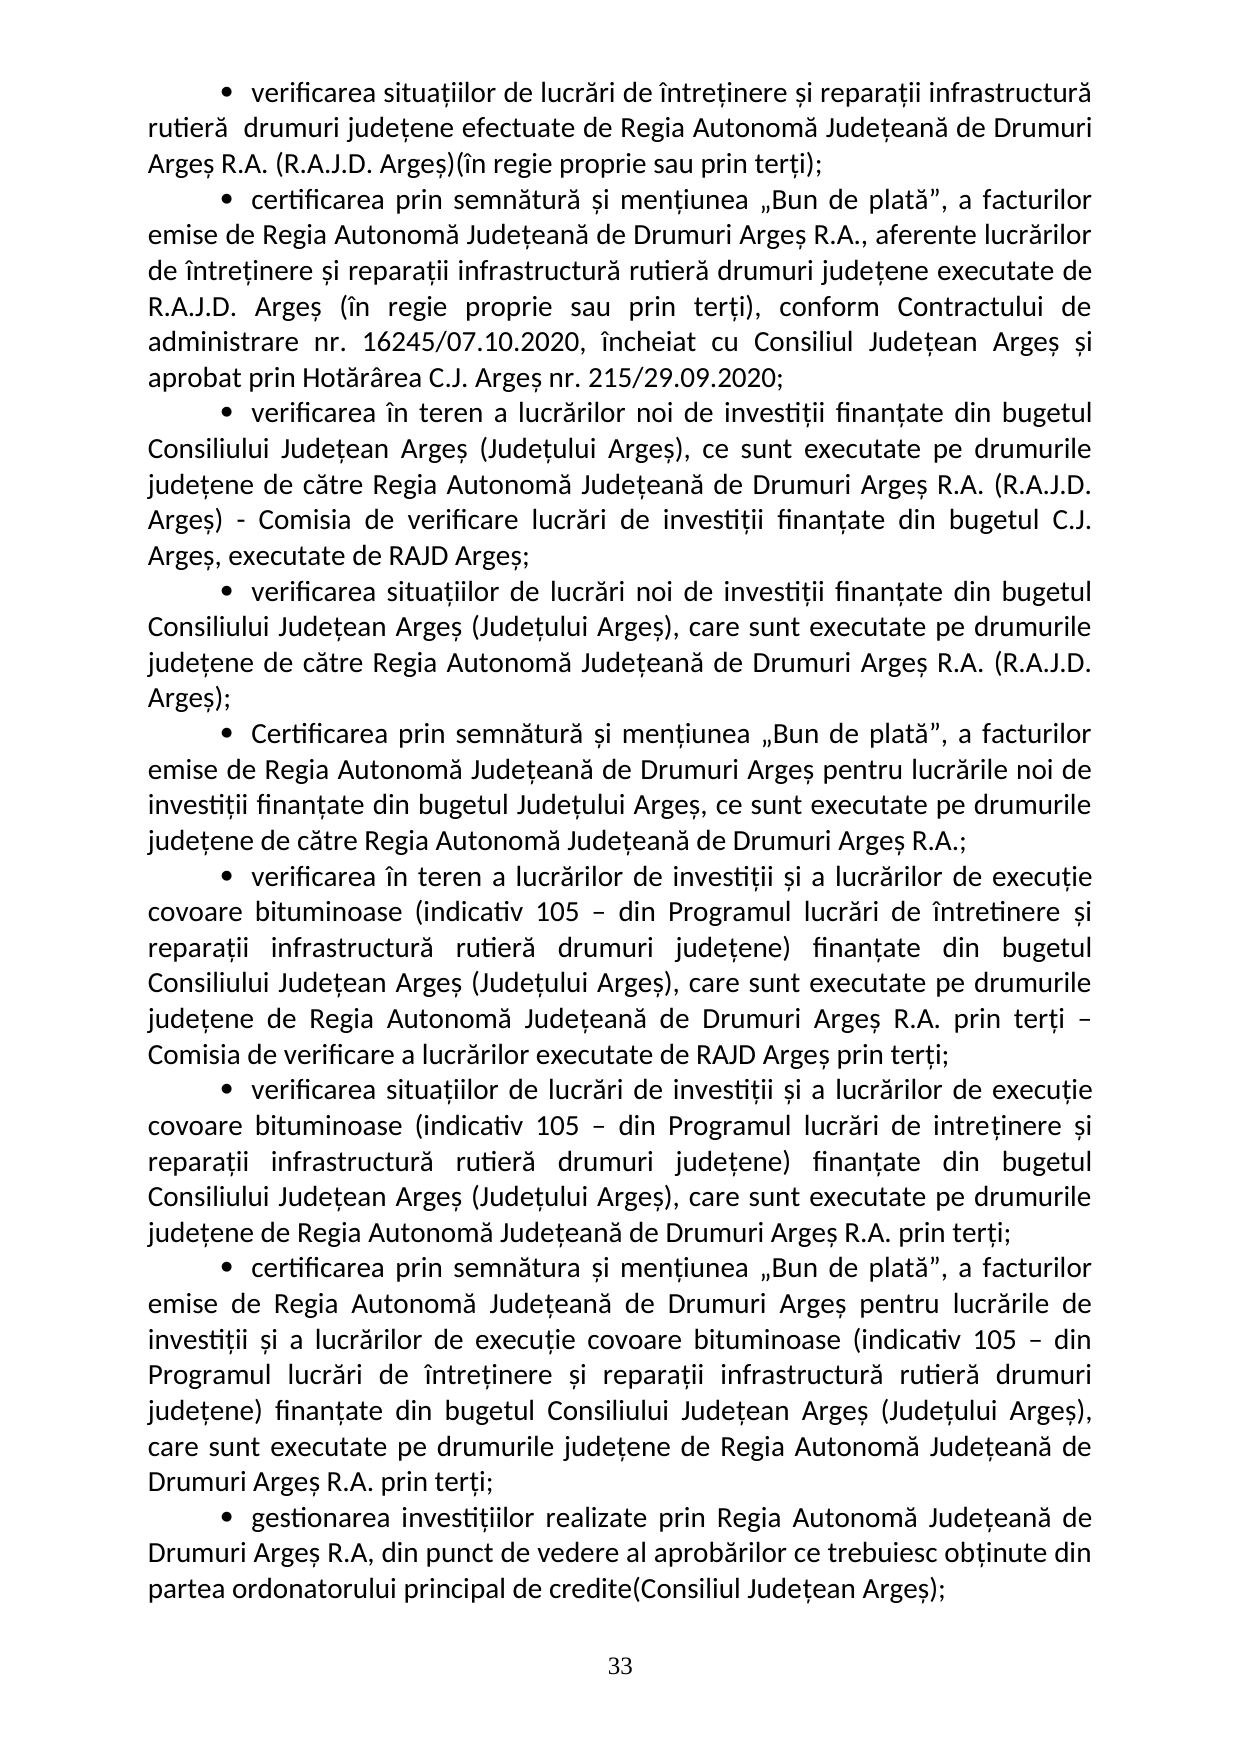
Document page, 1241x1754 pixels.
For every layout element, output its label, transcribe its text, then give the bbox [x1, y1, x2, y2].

list verificarea în teren a lucrărilor noi de investiții finanțate din bugetul Consiliului Județean Argeș (Județului Argeș), ce sunt executate pe drumurile județene de către Regia Autonomă Județeană de Drumuri Argeș R.A. (R.A.J.D. Argeș) - Comisia de verificare lucrări de investiții finanțate din bugetul C.J. Argeș, executate de RAJD Argeș; [148, 394, 1092, 573]
list Certificarea prin semnătură și mențiunea „Bun de plată”, a facturilor emise de Regia Autonomă Județeană de Drumuri Argeș pentru lucrările noi de investiții finanțate din bugetul Județului Argeș, ce sunt executate pe drumurile județene de către Regia Autonomă Județeană de Drumuri Argeș R.A.; [148, 715, 1092, 858]
list certificarea prin semnătură și mențiunea „Bun de plată”, a facturilor emise de Regia Autonomă Județeană de Drumuri Argeș R.A., aferente lucrărilor de întreținere și reparații infrastructură rutieră drumuri județene executate de R.A.J.D. Argeș (în regie proprie sau prin terți), conform Contractului de administrare nr. 16245/07.10.2020, încheiat cu Consiliul Județean Argeș și aprobat prin Hotărârea C.J. Argeș nr. 215/29.09.2020; [148, 181, 1092, 394]
list verificarea situațiilor de lucrări de întreținere și reparații infrastructură rutieră drumuri județene efectuate de Regia Autonomă Județeană de Drumuri Argeș R.A. (R.A.J.D. Argeș)(în regie proprie sau prin terți); [148, 74, 1092, 181]
list verificarea situațiilor de lucrări noi de investiții finanțate din bugetul Consiliului Județean Argeș (Județului Argeș), care sunt executate pe drumurile județene de către Regia Autonomă Județeană de Drumuri Argeș R.A. (R.A.J.D. Argeș); [148, 573, 1092, 715]
list verificarea în teren a lucrărilor de investiții și a lucrărilor de execuție covoare bituminoase (indicativ 105 – din Programul lucrări de întretinere și reparații infrastructură rutieră drumuri județene) finanțate din bugetul Consiliului Județean Argeș (Județului Argeș), care sunt executate pe drumurile județene de Regia Autonomă Județeană de Drumuri Argeș R.A. prin terți – Comisia de verificare a lucrărilor executate de RAJD Argeș prin terți; [148, 858, 1092, 1071]
list certificarea prin semnătura și mențiunea „Bun de plată”, a facturilor emise de Regia Autonomă Județeană de Drumuri Argeș pentru lucrările de investiții și a lucrărilor de execuție covoare bituminoase (indicativ 105 – din Programul lucrări de întreținere și reparații infrastructură rutieră drumuri județene) finanțate din bugetul Consiliului Județean Argeș (Județului Argeș), care sunt executate pe drumurile județene de Regia Autonomă Județeană de Drumuri Argeș R.A. prin terți; [148, 1249, 1092, 1499]
list verificarea situațiilor de lucrări de investiții și a lucrărilor de execuție covoare bituminoase (indicativ 105 – din Programul lucrări de intreținere și reparații infrastructură rutieră drumuri județene) finanțate din bugetul Consiliului Județean Argeș (Județului Argeș), care sunt executate pe drumurile județene de Regia Autonomă Județeană de Drumuri Argeș R.A. prin terți; [148, 1071, 1092, 1249]
list gestionarea investițiilor realizate prin Regia Autonomă Județeană de Drumuri Argeș R.A, din punct de vedere al aprobărilor ce trebuiesc obținute din partea ordonatorului principal de credite(Consiliul Județean Argeș); [148, 1499, 1092, 1606]
